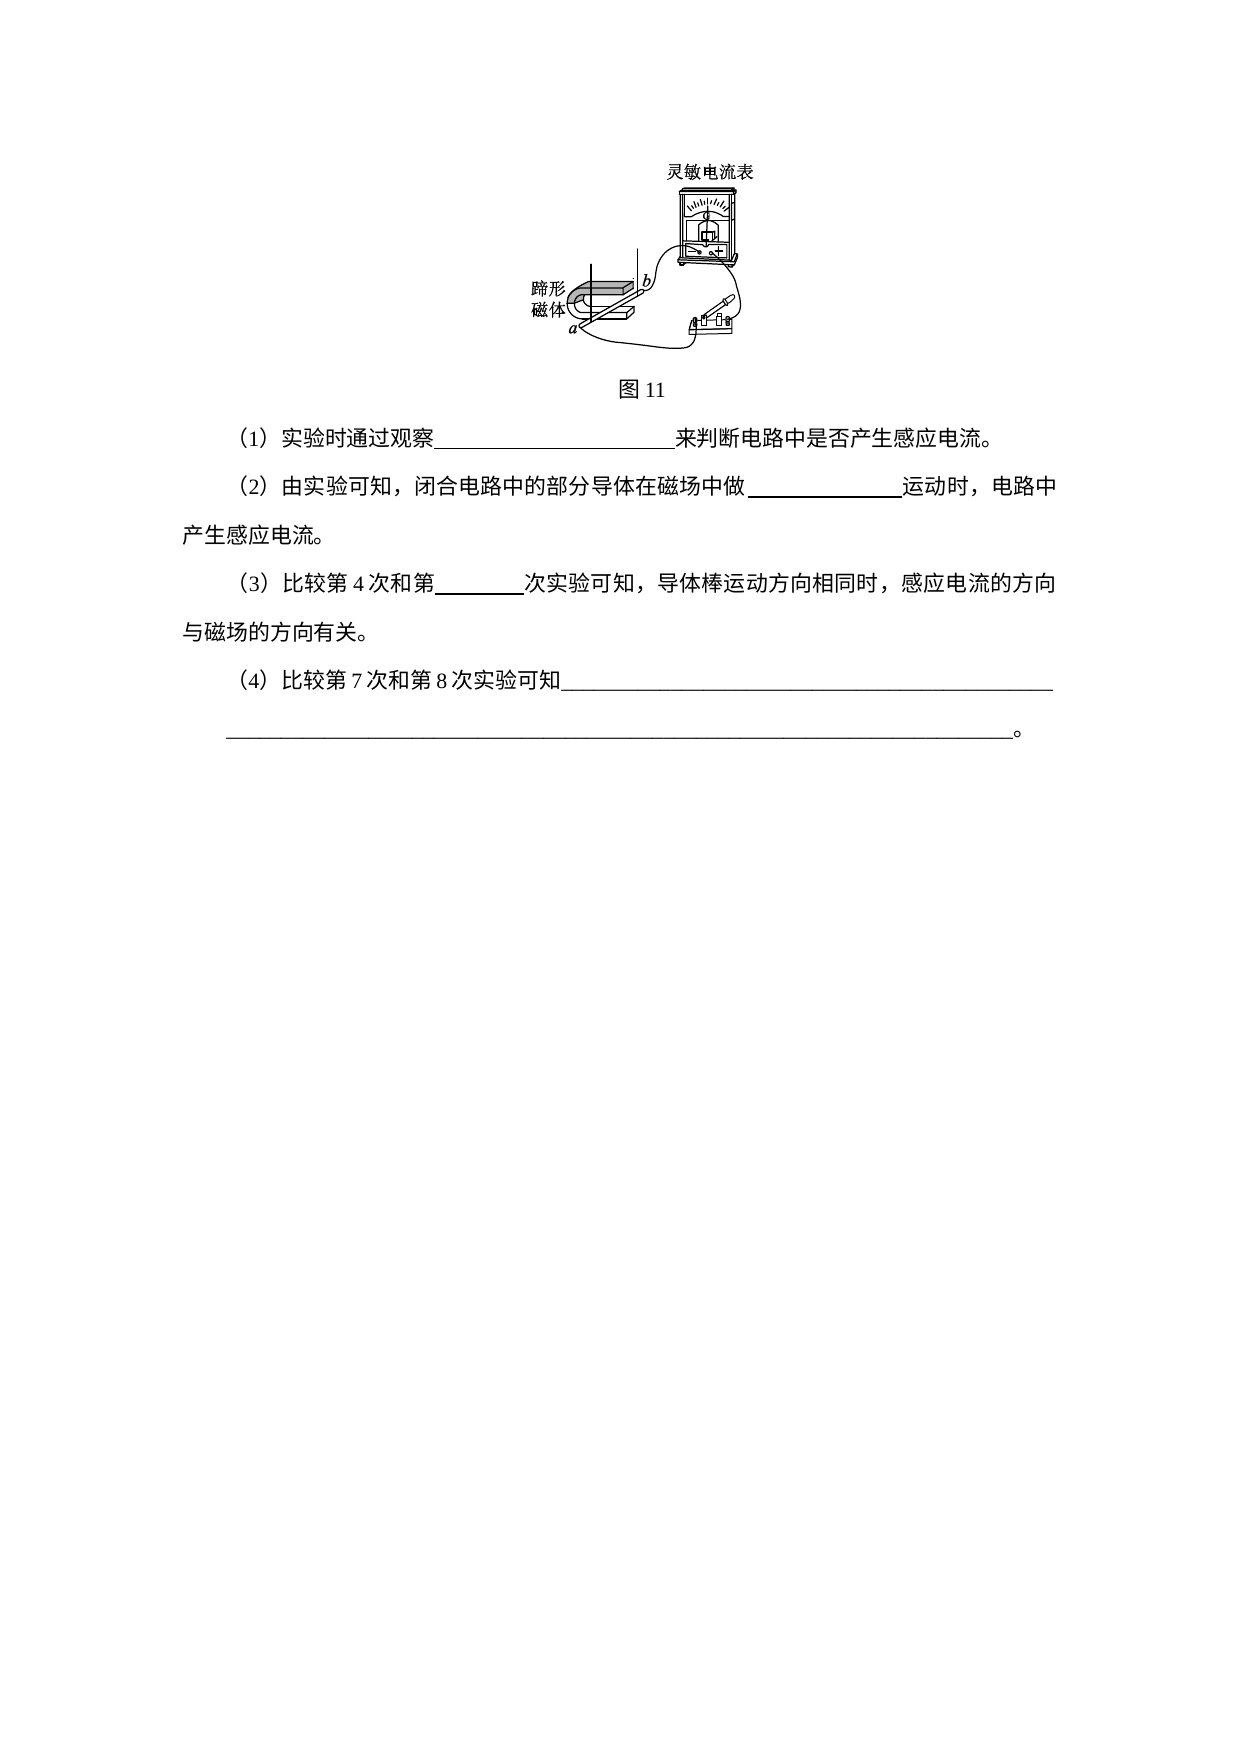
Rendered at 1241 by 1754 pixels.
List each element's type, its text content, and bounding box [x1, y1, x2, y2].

text （4）比较第7次和第8次实验可知_____________________________________________ [182, 663, 1058, 695]
text （2）由实验可知，闭合电路中的部分导体在磁场中做 运动时，电路中产生感应电流。 [182, 468, 1058, 550]
text ________________________________________________________________________。 [182, 711, 1058, 743]
text （3）比较第4次和第 次实验可知，导体棒运动方向相同时，感应电流的方向与磁场的方向有关。 [182, 566, 1058, 647]
text 图11 [182, 372, 1058, 404]
text （1）实验时通过观察 来判断电路中是否产生感应电流。 [182, 420, 1058, 453]
